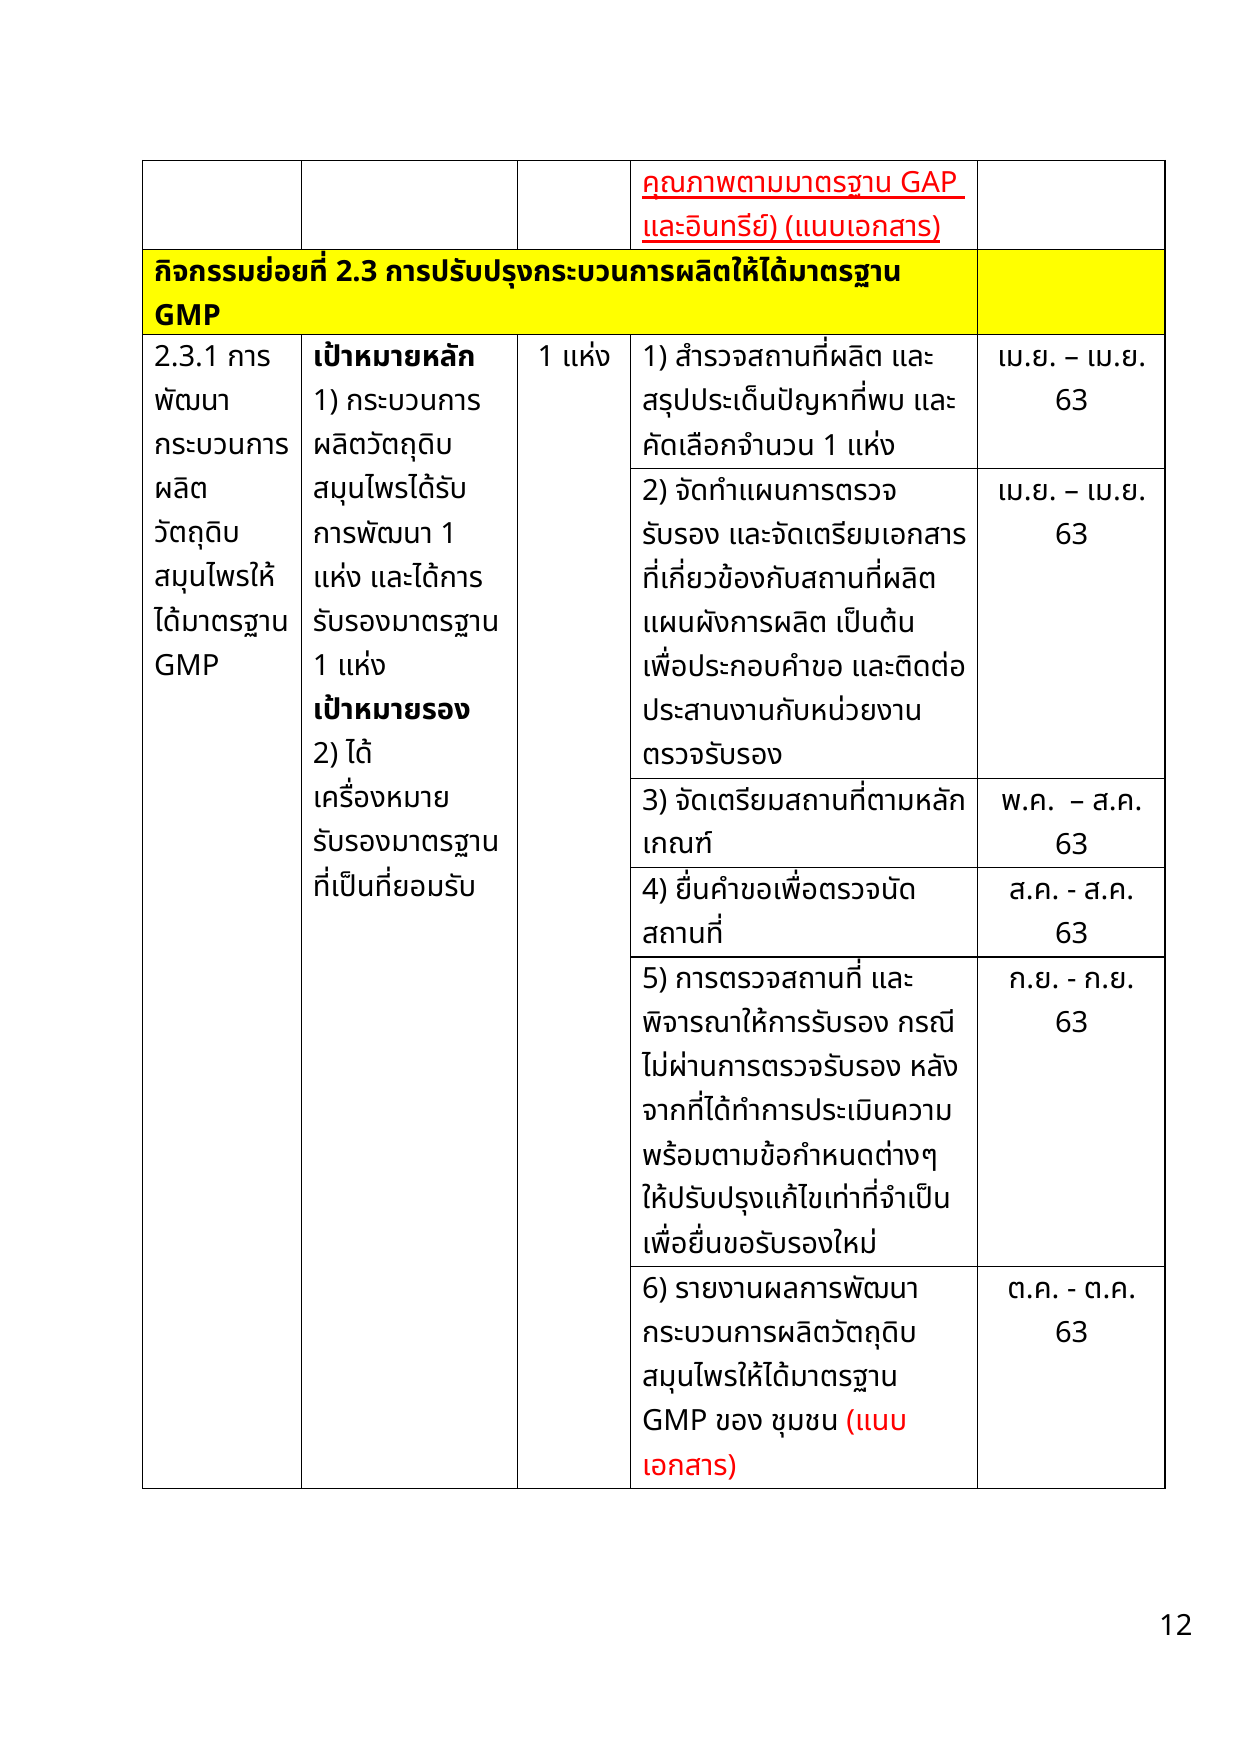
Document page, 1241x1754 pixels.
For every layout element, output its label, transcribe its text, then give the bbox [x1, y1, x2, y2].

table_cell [978, 161, 1164, 249]
table_cell 5) การตรวจสถานที่ และพิจารณาให้การรับรอง กรณีไม่ผ่านการตรวจรับรอง หลังจากที่ได้ทำการประเมินความพร้อมตามข้อกำหนดต่างๆ ให้ปรับปรุงแก้ไขเท่าที่จำเป็น เพื่อยื่นขอรับรองใหม่ [631, 958, 977, 1266]
table_cell [978, 250, 1164, 334]
table_cell เป้าหมายหลัก 1) กระบวนการผลิตวัตถุดิบสมุนไพรได้รับการพัฒนา 1 แห่ง และได้การรับรองมาตรฐาน 1 แห่ง เป้าหมายรอง 2) ได้เครื่องหมายรับรองมาตรฐานที่เป็นที่ยอมรับ [302, 335, 517, 1488]
table_cell พ.ค. – ส.ค. 63 [978, 779, 1164, 867]
table_cell ส.ค. - ส.ค. 63 [978, 868, 1164, 956]
table_cell เม.ย. – เม.ย. 63 [978, 469, 1164, 778]
table_cell 3) จัดเตรียมสถานที่ตามหลักเกณฑ์ [631, 779, 977, 867]
table_cell กิจกรรมย่อยที่ 2.3 การปรับปรุงกระบวนการผลิตให้ได้มาตรฐาน GMP [143, 250, 977, 334]
table_cell 6) รายงานผลการพัฒนากระบวนการผลิตวัตถุดิบสมุนไพรให้ได้มาตรฐาน GMP ของ ชุมชน (แนบเอกสาร) [631, 1267, 977, 1488]
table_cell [631, 161, 977, 249]
table_cell 4) ยื่นคำขอเพื่อตรวจนัดสถานที่ [631, 868, 977, 956]
table_cell 2.3.1 การพัฒนากระบวนการผลิตวัตถุดิบสมุนไพรให้ได้มาตรฐาน GMP [143, 335, 301, 1488]
table_cell เม.ย. – เม.ย. 63 [978, 335, 1164, 468]
table_cell 1) สำรวจสถานที่ผลิต และสรุปประเด็นปัญหาที่พบ และคัดเลือกจำนวน 1 แห่ง [631, 335, 977, 468]
table_cell ต.ค. - ต.ค. 63 [978, 1267, 1164, 1488]
table_cell 2) จัดทำแผนการตรวจรับรอง และจัดเตรียมเอกสารที่เกี่ยวข้องกับสถานที่ผลิต แผนผังการผลิต เป็นต้น เพื่อประกอบคำขอ และติดต่อประสานงานกับหน่วยงานตรวจรับรอง [631, 469, 977, 778]
table_cell 1 แห่ง [518, 335, 630, 1488]
table_cell ก.ย. - ก.ย. 63 [978, 958, 1164, 1266]
